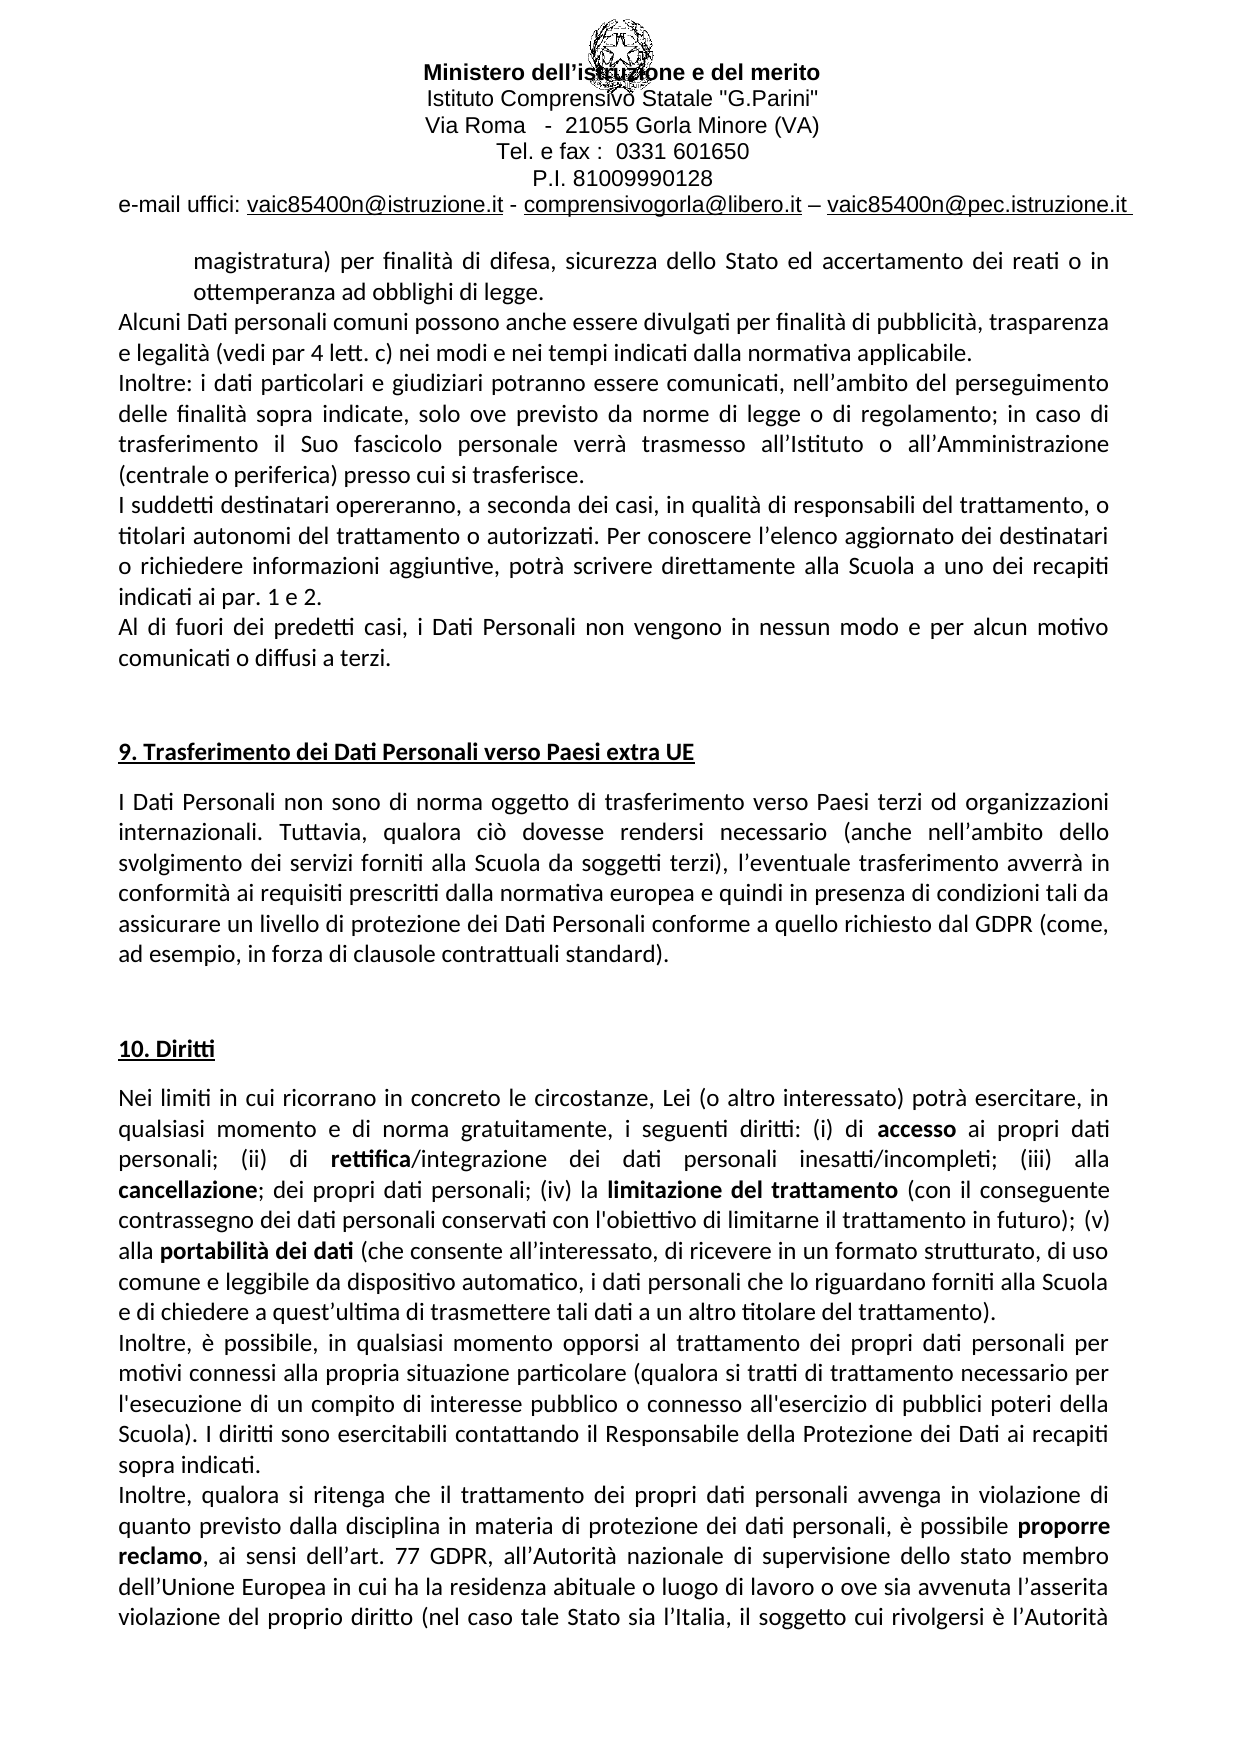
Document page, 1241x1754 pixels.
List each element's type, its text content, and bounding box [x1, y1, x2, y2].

text 9. Trasferimento dei Dati Personali verso Paesi extra UE [118, 736, 1122, 767]
text Inoltre, è possibile, in qualsiasi momento opporsi al trattamento dei propri dati personali per motivi connessi alla propria situazione particolare (qualora si tratti di trattamento necessario per l'esecuzione di un compito di interesse pubblico o connesso all'esercizio di pubblici poteri della Scuola). I diritti sono esercitabili contattando il Responsabile della Protezione dei Dati ai recapiti sopra indicati. [118, 1327, 1110, 1479]
text Inoltre: i dati particolari e giudiziari potranno essere comunicati, nell’ambito del perseguimento delle finalità sopra indicate, solo ove previsto da norme di legge o di regolamento; in caso di trasferimento il Suo fascicolo personale verrà trasmesso all’Istituto o all’Amministrazione (centrale o periferica) presso cui si trasferisce. [118, 367, 1111, 489]
text 10. Diritti [118, 1033, 1122, 1063]
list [156, 245, 1111, 306]
text Alcuni Dati personali comuni possono anche essere divulgati per finalità di pubblicità, trasparenza e legalità (vedi par 4 lett. c) nei modi e nei tempi indicati dalla normativa applicabile. [118, 306, 1111, 367]
text Nei limiti in cui ricorrano in concreto le circostanze, Lei (o altro interessato) potrà esercitare, in qualsiasi momento e di norma gratuitamente, i seguenti diritti: (i) di accesso ai propri dati personali; (ii) di rettifica/integrazione dei dati personali inesatti/incompleti; (iii) alla cancellazione; dei propri dati personali; (iv) la limitazione del trattamento (con il conseguente contrassegno dei dati personali conservati con l'obiettivo di limitarne il trattamento in futuro); (v) alla portabilità dei dati (che consente all’interessato, di ricevere in un formato strutturato, di uso comune e leggibile da dispositivo automatico, i dati personali che lo riguardano forniti alla Scuola e di chiedere a quest’ultima di trasmettere tali dati a un altro titolare del trattamento). [118, 1082, 1110, 1327]
picture [625, 95, 632, 103]
text I Dati Personali non sono di norma oggetto di trasferimento verso Paesi terzi od organizzazioni internazionali. Tuttavia, qualora ciò dovesse rendersi necessario (anche nell’ambito dello svolgimento dei servizi forniti alla Scuola da soggetti terzi), l’eventuale trasferimento avverrà in conformità ai requisiti prescritti dalla normativa europea e quindi in presenza di condizioni tali da assicurare un livello di protezione dei Dati Personali conforme a quello richiesto dal GDPR (come, ad esempio, in forza di clausole contrattuali standard). [118, 786, 1111, 969]
text Al di fuori dei predetti casi, i Dati Personali non vengono in nessun modo e per alcun motivo comunicati o diffusi a terzi. [118, 611, 1111, 672]
text I suddetti destinatari opereranno, a seconda dei casi, in qualità di responsabili del trattamento, o titolari autonomi del trattamento o autorizzati. Per conoscere l’elenco aggiornato dei destinatari o richiedere informazioni aggiuntive, potrà scrivere direttamente alla Scuola a uno dei recapiti indicati ai par. 1 e 2. [118, 489, 1111, 611]
picture [573, 8, 668, 103]
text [118, 1479, 1111, 1632]
